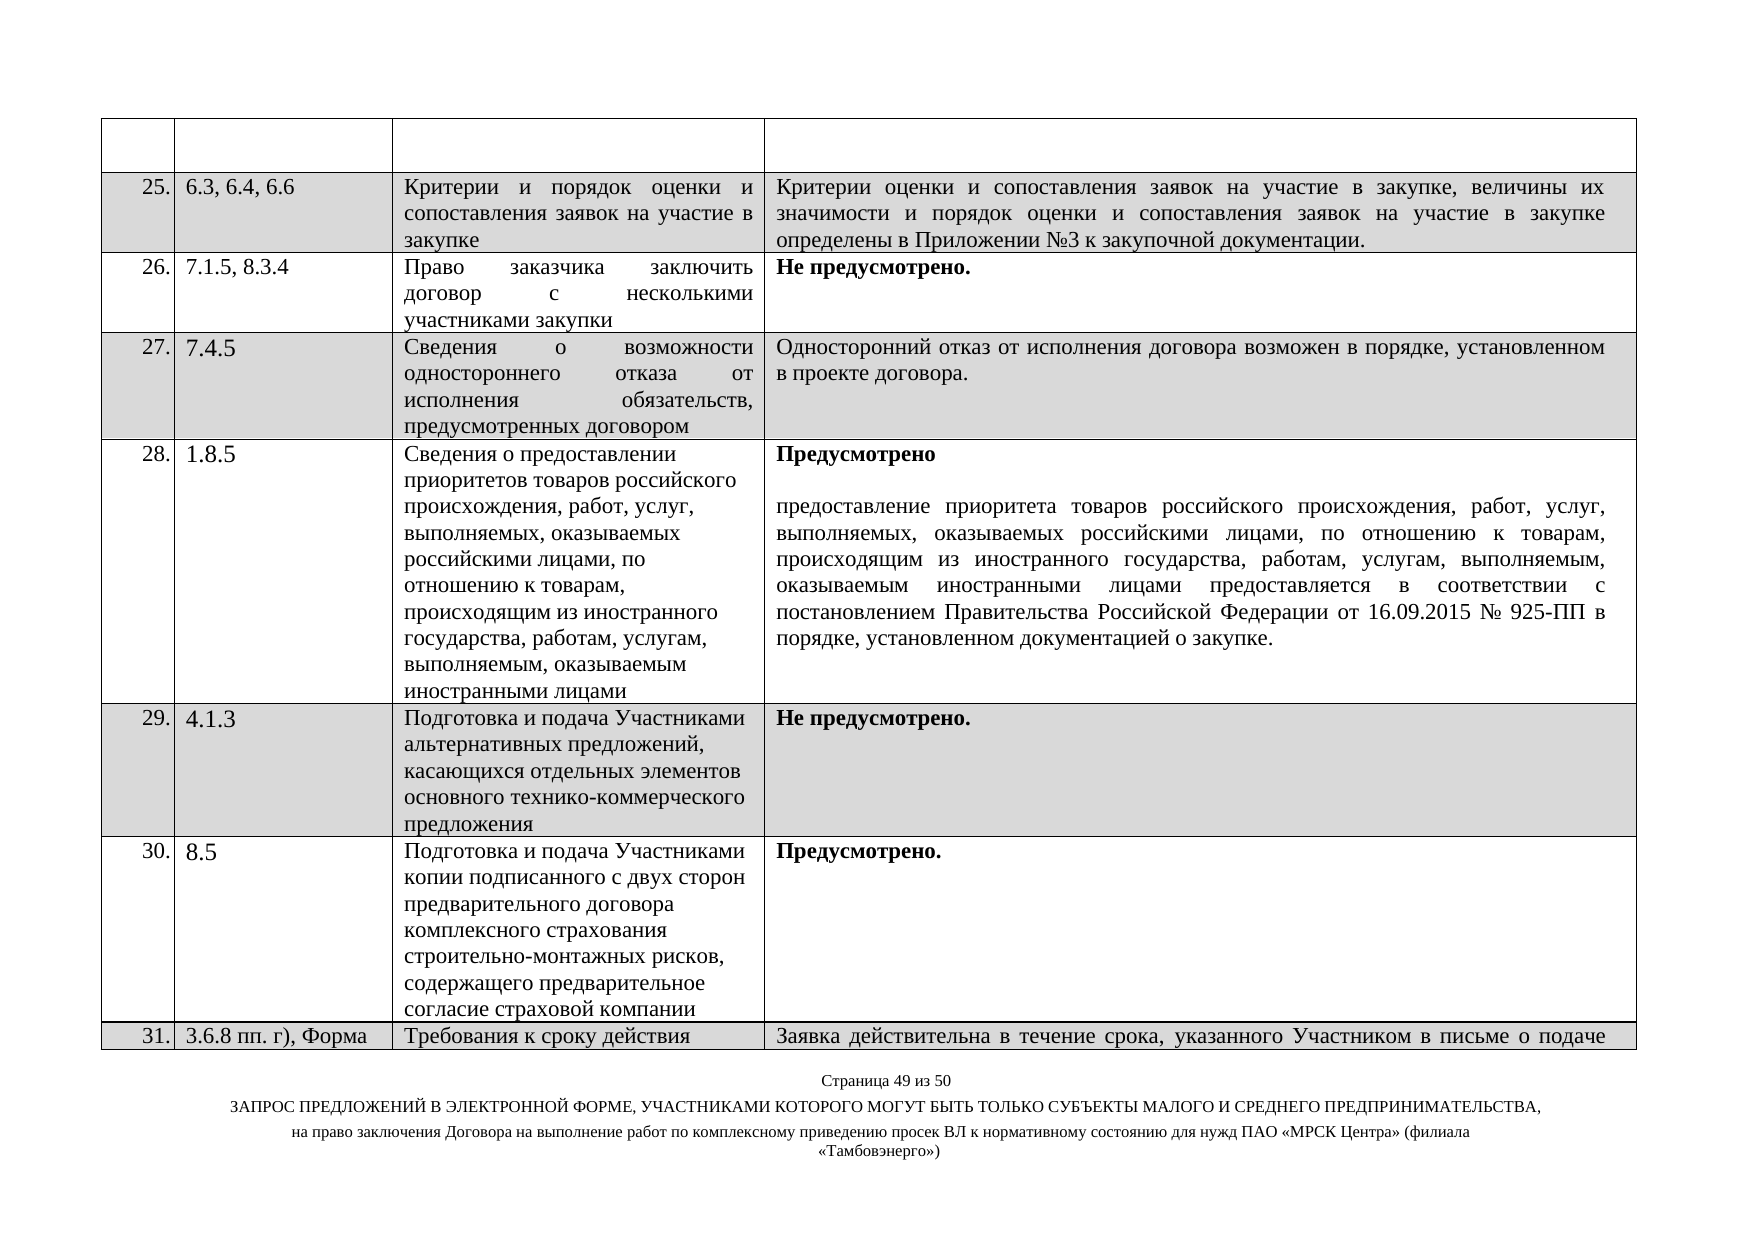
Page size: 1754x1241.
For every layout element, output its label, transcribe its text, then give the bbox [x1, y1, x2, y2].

table_cell Односторонний отказ от исполнения договора возможен в порядке, установленном в проекте договора. [765, 333, 1636, 438]
table_cell 1.8.5 [175, 440, 392, 703]
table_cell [393, 119, 764, 172]
table_cell Сведения о возможности одностороннего отказа от исполнения обязательств, предусмотренных договором [393, 333, 764, 438]
table_cell Критерии и порядок оценки и сопоставления заявок на участие в закупке [393, 173, 764, 252]
table_cell Предусмотрено предоставление приоритета товаров российского происхождения, работ, услуг, выполняемых, оказываемых российскими лицами, по отношению к товарам, происходящим из иностранного государства, работам, услугам, выполняемым, оказываемым иностранными лицами предоставляется в соответствии с постановлением Правительства Российской Федерации от 16.09.2015 № 925-ПП в порядке, установленном документацией о закупке. [765, 440, 1636, 703]
table_cell 7.1.5, 8.3.4 [175, 253, 392, 332]
table_cell 4.1.3 [175, 704, 392, 836]
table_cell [765, 119, 1636, 172]
table_cell [102, 704, 174, 836]
table_cell Подготовка и подача Участниками альтернативных предложений, касающихся отдельных элементов основного технико-коммерческого предложения [393, 704, 764, 836]
table_cell Подготовка и подача Участниками копии подписанного с двух сторон предварительного договора комплексного страхования строительно-монтажных рисков, содержащего предварительное согласие страховой компании [393, 837, 764, 1021]
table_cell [175, 1023, 392, 1049]
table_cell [765, 1023, 1636, 1049]
table_cell Не предусмотрено. [765, 253, 1636, 332]
table_cell Предусмотрено. [765, 837, 1636, 1021]
table_cell [102, 119, 174, 172]
table_cell Право заказчика заключить договор с несколькими участниками закупки [393, 253, 764, 332]
table_cell Сведения о предоставлении приоритетов товаров российского происхождения, работ, услуг, выполняемых, оказываемых российскими лицами, по отношению к товарам, происходящим из иностранного государства, работам, услугам, выполняемым, оказываемым иностранными лицами [393, 440, 764, 703]
table_cell [102, 333, 174, 438]
table_cell [102, 1023, 174, 1049]
table_cell [102, 253, 174, 332]
table_cell [102, 837, 174, 1021]
table_cell Критерии оценки и сопоставления заявок на участие в закупке, величины их значимости и порядок оценки и сопоставления заявок на участие в закупке определены в Приложении №3 к закупочной документации. [765, 173, 1636, 252]
table_cell Не предусмотрено. [765, 704, 1636, 836]
table_cell 6.3, 6.4, 6.6 [175, 173, 392, 252]
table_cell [393, 1023, 764, 1049]
table_cell [102, 440, 174, 703]
table_cell [102, 173, 174, 252]
table_cell 8.5 [175, 837, 392, 1021]
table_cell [175, 119, 392, 172]
table_cell 7.4.5 [175, 333, 392, 438]
